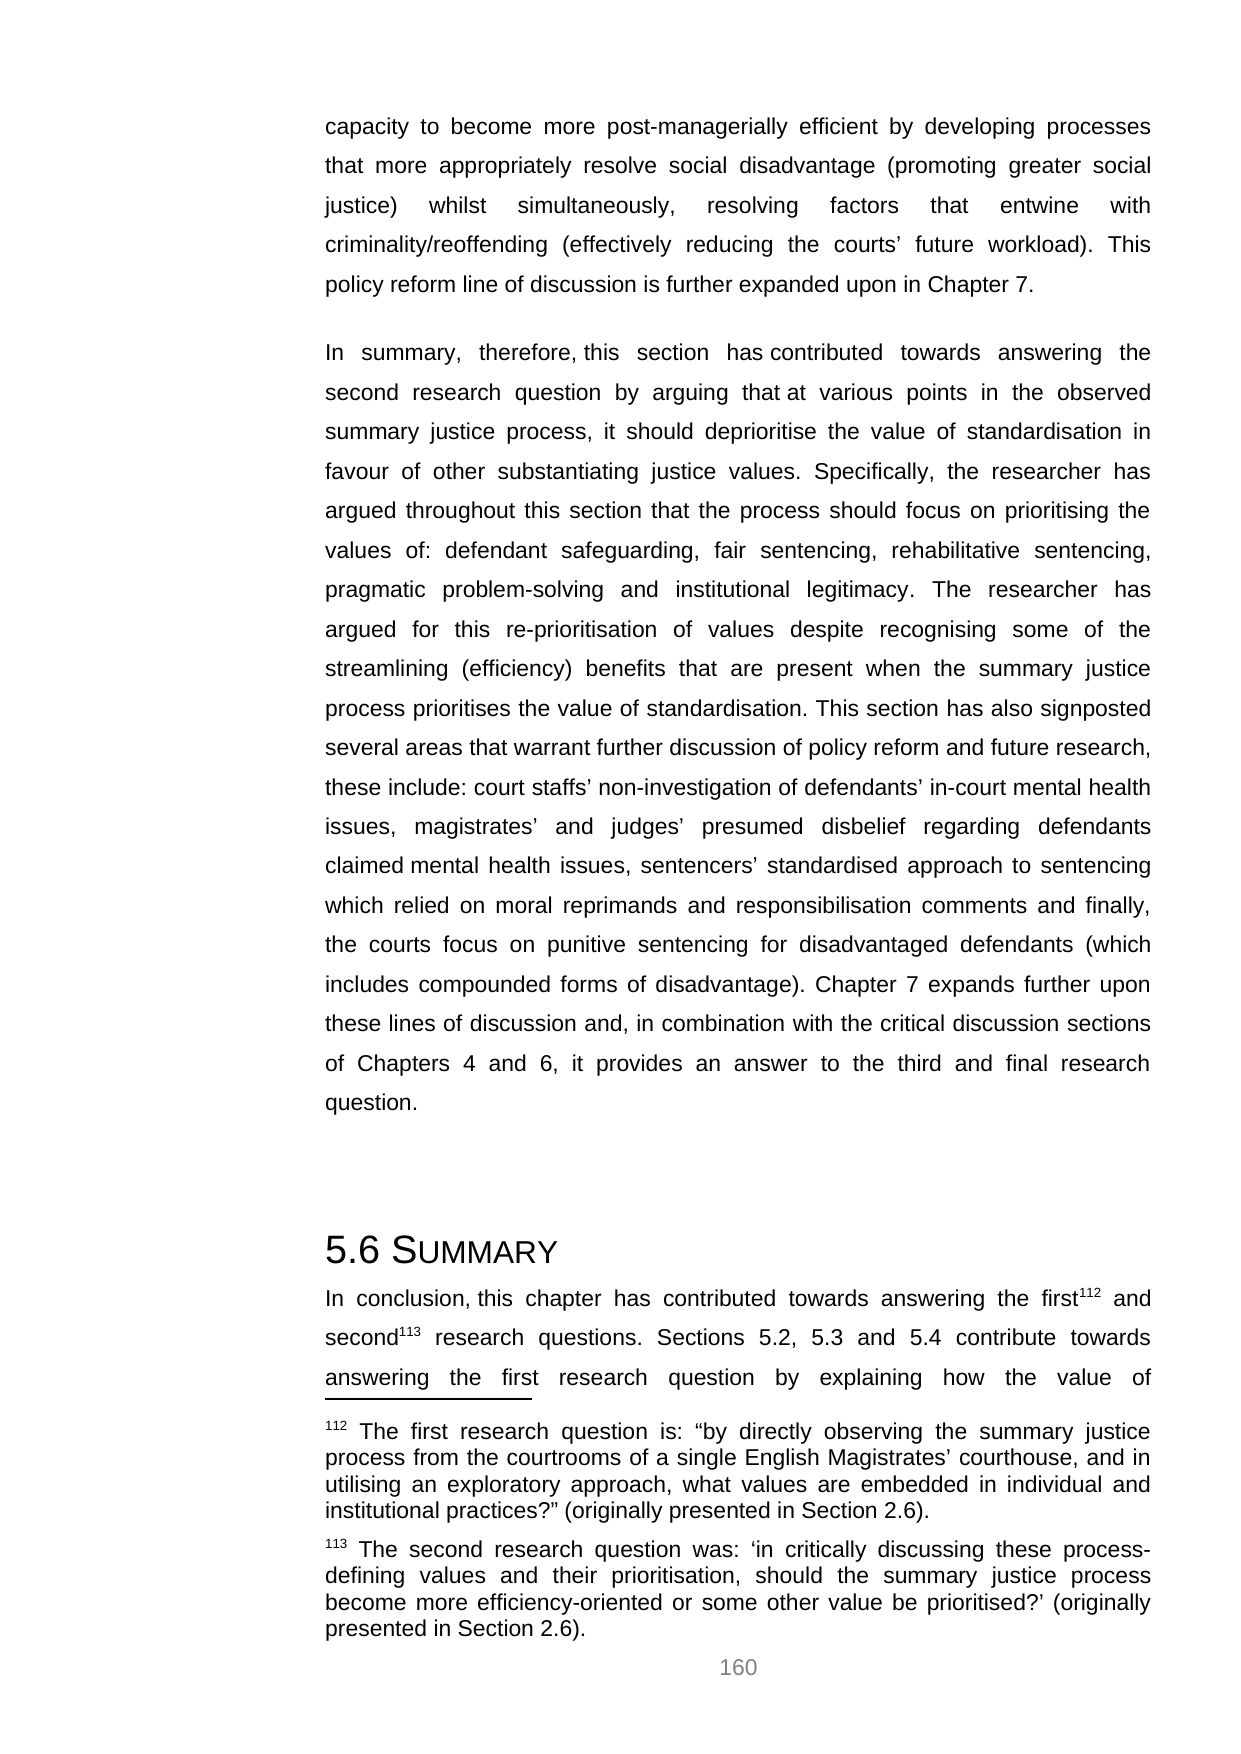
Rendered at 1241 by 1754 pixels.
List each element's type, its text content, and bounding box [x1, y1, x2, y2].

subtitle 5.6 Summary [325, 1227, 1152, 1272]
text In summary, therefore, this section has contributed towards answering the second research question by arguing that at various points in the observed summary justice process, it should deprioritise the value of standardisation in favour of other substantiating justice values. Specifically, the researcher has argued throughout this section that the process should focus on prioritising the values of: defendant safeguarding, fair sentencing, rehabilitative sentencing, pragmatic problem-solving and institutional legitimacy. The researcher has argued for this re-prioritisation of values despite recognising some of the streamlining (efficiency) benefits that are present when the summary justice process prioritises the value of standardisation. This section has also signposted several areas that warrant further discussion of policy reform and future research, these include: court staffs’ non-investigation of defendants’ in-court mental health issues, magistrates’ and judges’ presumed disbelief regarding defendants claimed mental health issues, sentencers’ standardised approach to sentencing which relied on moral reprimands and responsibilisation comments and finally, the courts focus on punitive sentencing for disadvantaged defendants (which includes compounded forms of disadvantage). Chapter 7 expands further upon these lines of discussion and, in combination with the critical discussion sections of Chapters 4 and 6, it provides an answer to the third and final research question. [325, 339, 1152, 1116]
